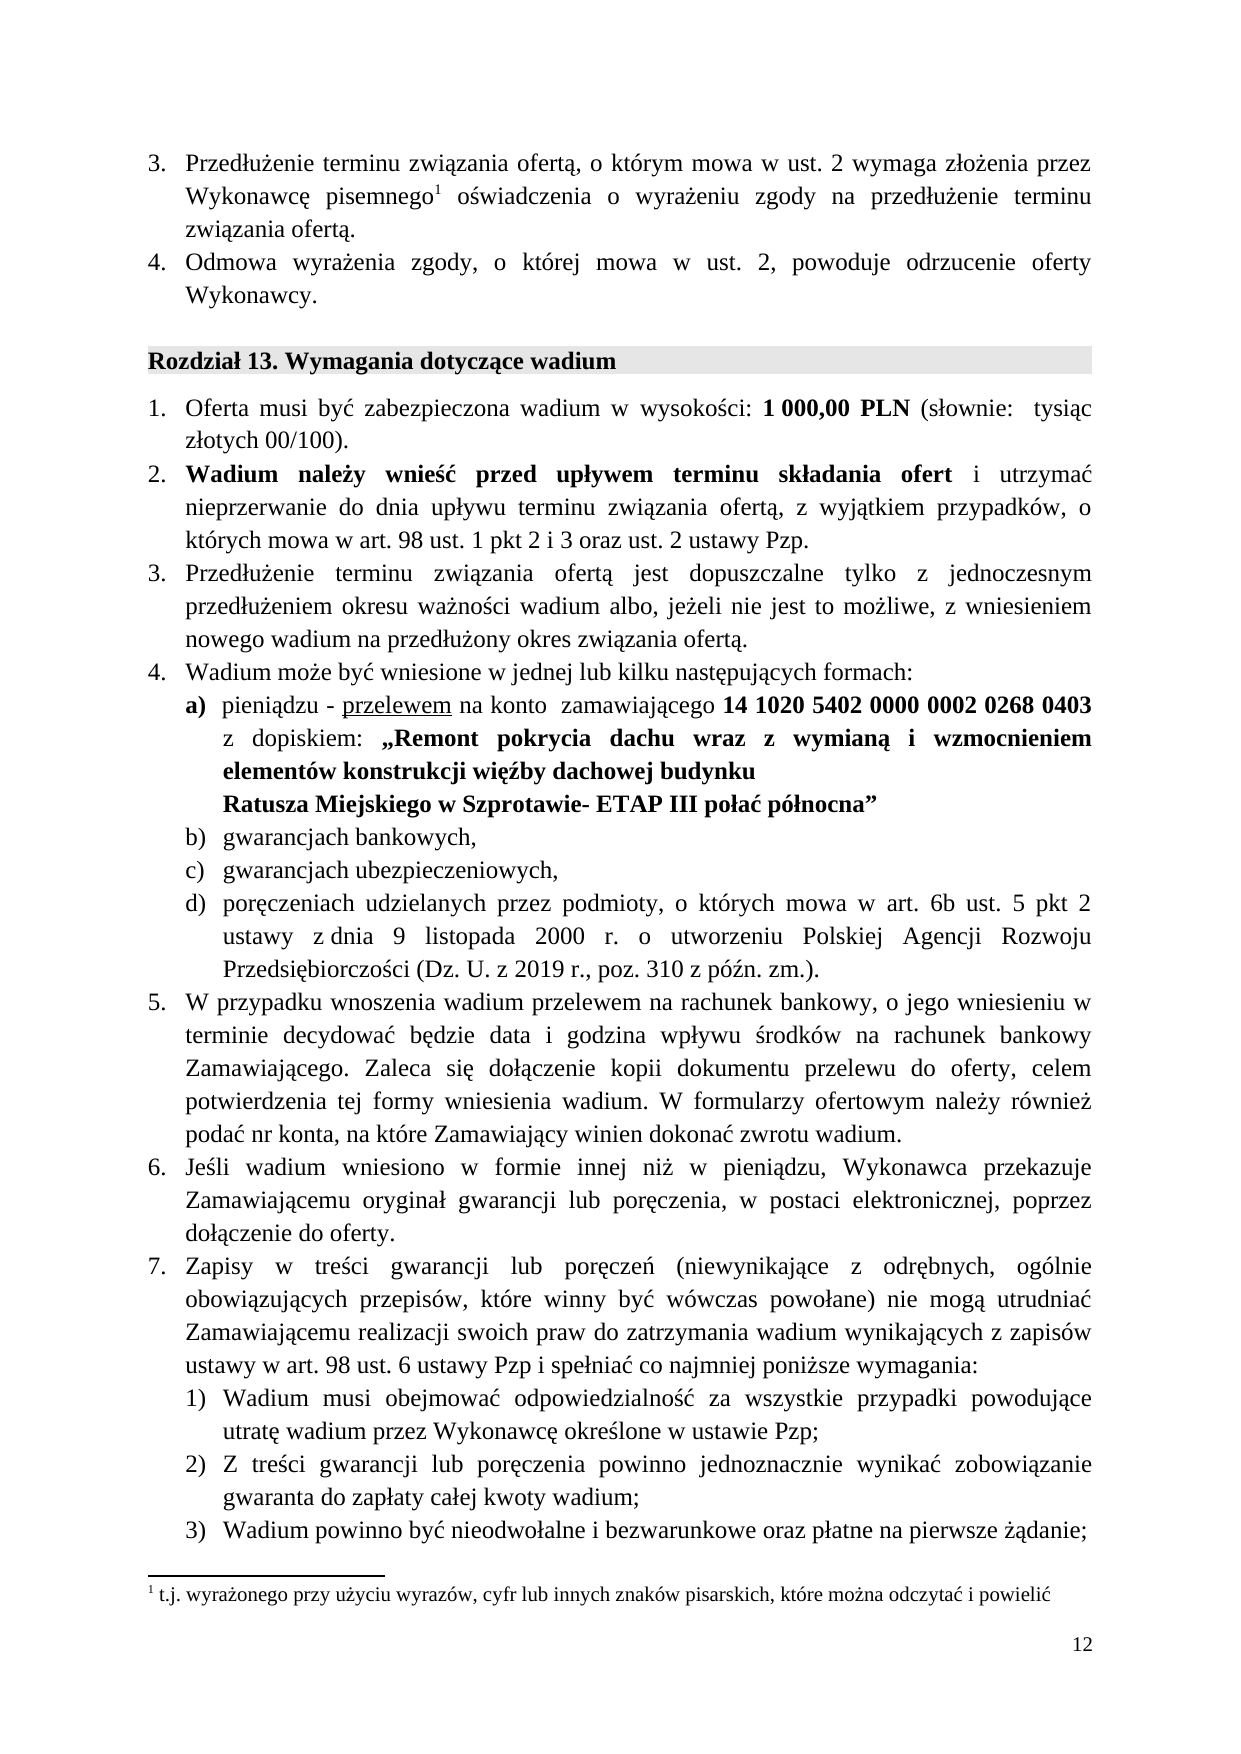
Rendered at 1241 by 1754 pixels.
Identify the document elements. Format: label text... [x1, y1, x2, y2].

list pieniądzu - przelewem na konto zamawiającego 14 1020 5402 0000 0002 0268 0403 z dopiskiem: „Remont pokrycia dachu wraz z wymianą i wzmocnieniem elementów konstrukcji więźby dachowej budynku [185, 690, 1092, 784]
list Jeśli wadium wniesiono w formie innej niż w pieniądzu, Wykonawca przekazuje Zamawiającemu oryginał gwarancji lub poręczenia, w postaci elektronicznej, poprzez dołączenie do oferty. [148, 1152, 1092, 1247]
list Ratusza Miejskiego w Szprotawie- ETAP III połać północna” [223, 789, 1092, 818]
subtitle Rozdział 13. Wymagania dotyczące wadium [148, 346, 1092, 374]
list Odmowa wyrażenia zgody, o której mowa w ust. 2, powoduje odrzucenie oferty Wykonawcy. [148, 247, 1092, 308]
list Wadium należy wnieść przed upływem terminu składania ofert i utrzymać nieprzerwanie do dnia upływu terminu związania ofertą, z wyjątkiem przypadków, o których mowa w art. 98 ust. 1 pkt 2 i 3 oraz ust. 2 ustawy Pzp. [148, 459, 1092, 553]
list Wadium musi obejmować odpowiedzialność za wszystkie przypadki powodujące utratę wadium przez Wykonawcę określone w ustawie Pzp; [185, 1383, 1092, 1445]
list gwarancjach ubezpieczeniowych, [185, 855, 1092, 884]
list Wadium powinno być nieodwołalne i bezwarunkowe oraz płatne na pierwsze żądanie; [185, 1515, 1092, 1544]
list Oferta musi być zabezpieczona wadium w wysokości: 1 000,00 PLN (słownie: tysiąc złotych 00/100). [148, 393, 1092, 454]
list Wadium może być wniesione w jednej lub kilku następujących formach: [148, 657, 1092, 686]
list Zapisy w treści gwarancji lub poręczeń (niewynikające z odrębnych, ogólnie obowiązujących przepisów, które winny być wówczas powołane) nie mogą utrudniać Zamawiającemu realizacji swoich praw do zatrzymania wadium wynikających z zapisów ustawy w art. 98 ust. 6 ustawy Pzp i spełniać co najmniej poniższe wymagania: [148, 1251, 1092, 1379]
list Przedłużenie terminu związania ofertą, o którym mowa w ust. 2 wymaga złożenia przez Wykonawcę pisemnego oświadczenia o wyrażeniu zgody na przedłużenie terminu związania ofertą. [148, 148, 1092, 242]
list poręczeniach udzielanych przez podmioty, o których mowa w art. 6b ust. 5 pkt 2 ustawy z dnia 9 listopada 2000 r. o utworzeniu Polskiej Agencji Rozwoju Przedsiębiorczości (Dz. U. z 2019 r., poz. 310 z późn. zm.). [185, 888, 1092, 983]
list Przedłużenie terminu związania ofertą jest dopuszczalne tylko z jednoczesnym przedłużeniem okresu ważności wadium albo, jeżeli nie jest to możliwe, z wniesieniem nowego wadium na przedłużony okres związania ofertą. [148, 558, 1092, 652]
list Z treści gwarancji lub poręczenia powinno jednoznacznie wynikać zobowiązanie gwaranta do zapłaty całej kwoty wadium; [185, 1449, 1092, 1511]
list gwarancjach bankowych, [185, 822, 1092, 851]
list W przypadku wnoszenia wadium przelewem na rachunek bankowy, o jego wniesieniu w terminie decydować będzie data i godzina wpływu środków na rachunek bankowy Zamawiającego. Zaleca się dołączenie kopii dokumentu przelewu do oferty, celem potwierdzenia tej formy wniesienia wadium. W formularzy ofertowym należy również podać nr konta, na które Zamawiający winien dokonać zwrotu wadium. [148, 987, 1092, 1148]
